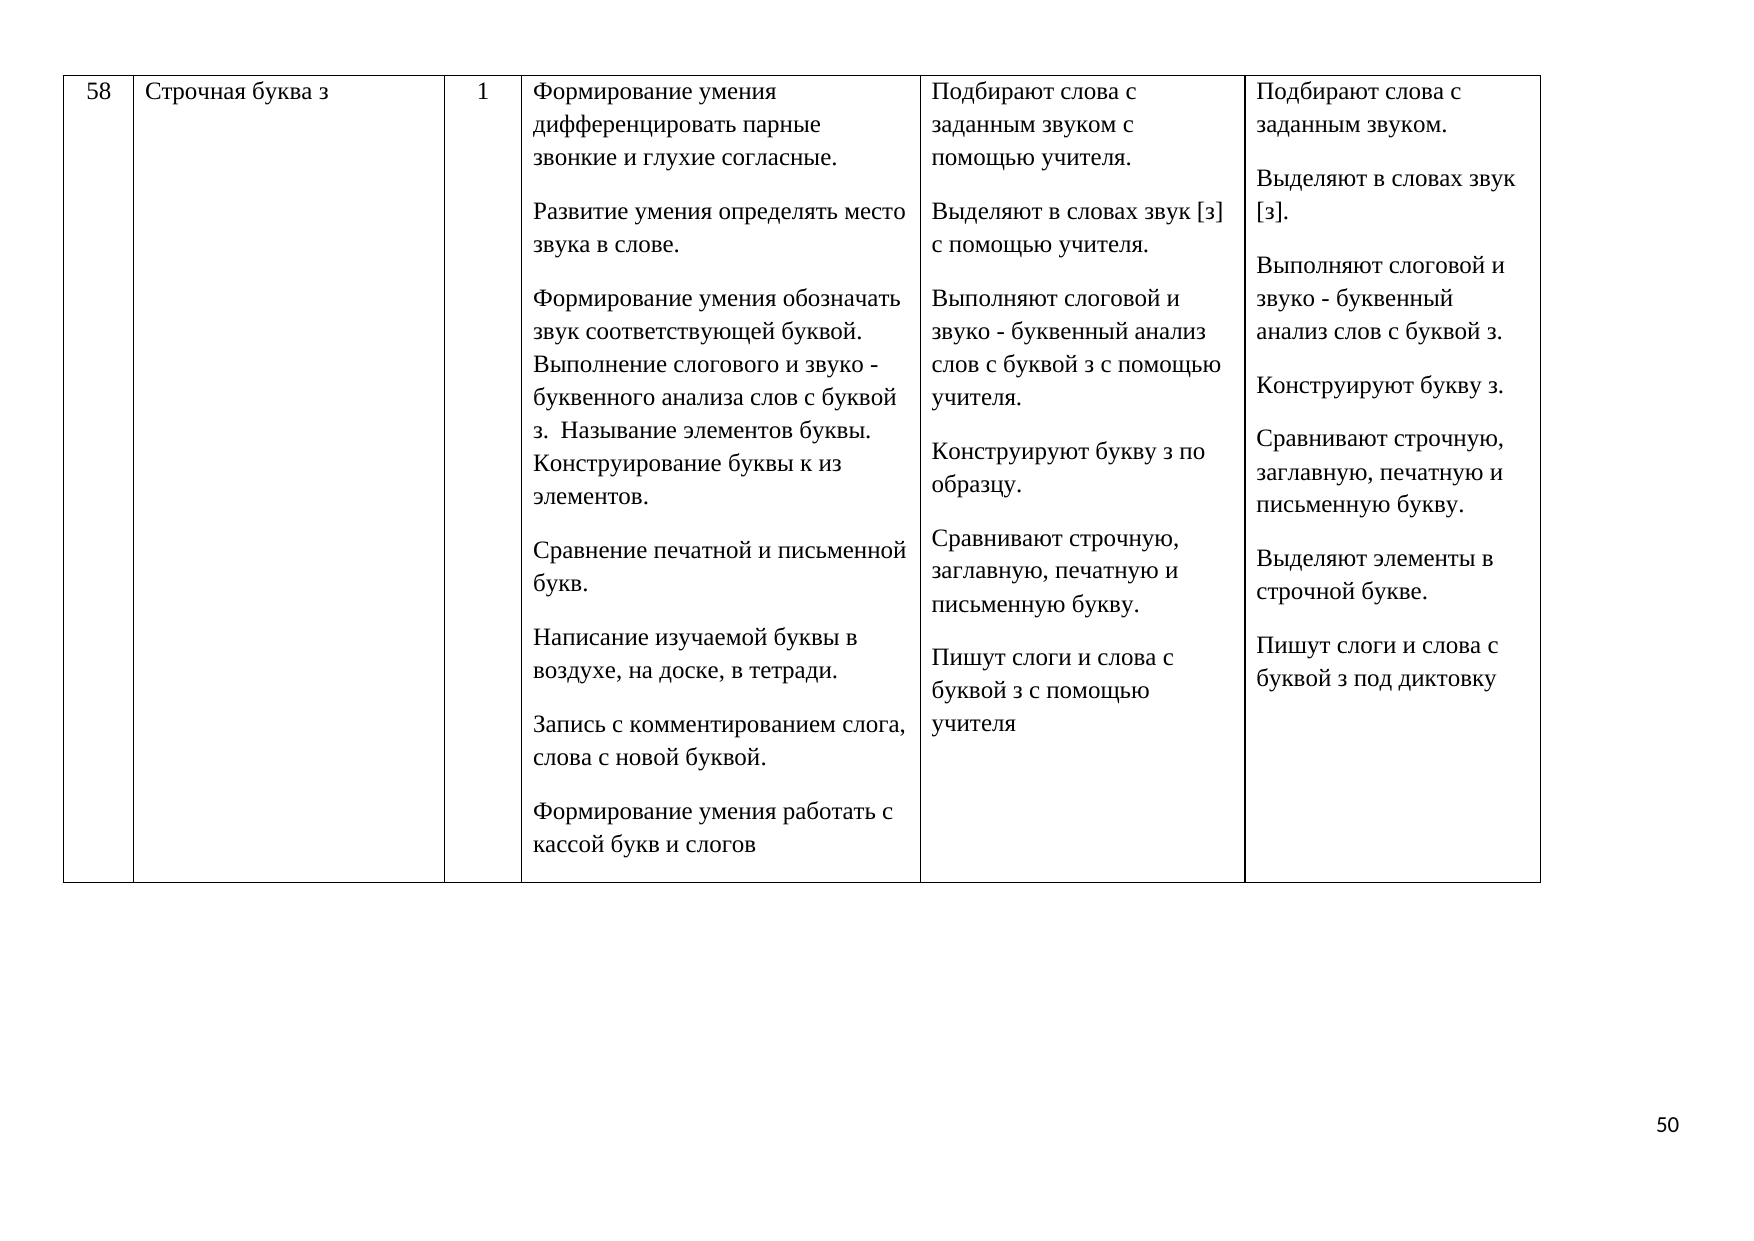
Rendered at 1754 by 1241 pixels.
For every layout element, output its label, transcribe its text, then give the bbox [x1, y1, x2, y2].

table_header Подбирают слова с заданным звуком. Выделяют в словах звук [з]. Выполняют слоговой и звуко - буквенный анализ слов с буквой з. Конструируют букву з. Сравнивают строчную, заглавную, печатную и письменную букву. Выделяют элементы в строчной букве. Пишут слоги и слова с буквой з под диктовку [1246, 76, 1540, 882]
table_header Формирование умения дифференцировать парные звонкие и глухие согласные. Развитие умения определять место звука в слове. Формирование умения обозначать звук соответствующей буквой. Выполнение слогового и звуко - буквенного анализа слов с буквой з. Называние элементов буквы. Конструирование буквы к из элементов. Сравнение печатной и письменной букв. Написание изучаемой буквы в воздухе, на доске, в тетради. Запись с комментированием слога, слова с новой буквой. Формирование умения работать с кассой букв и слогов [522, 76, 920, 882]
table_header Подбирают слова с заданным звуком с помощью учителя. Выделяют в словах звук [з] с помощью учителя. Выполняют слоговой и звуко - буквенный анализ слов с буквой з с помощью учителя. Конструируют букву з по образцу. Сравнивают строчную, заглавную, печатную и письменную букву. Пишут слоги и слова с буквой з с помощью учителя [921, 76, 1244, 882]
table_header Строчная буква з [134, 76, 444, 882]
table_header 58 [64, 76, 133, 882]
table_header 1 [445, 76, 521, 882]
